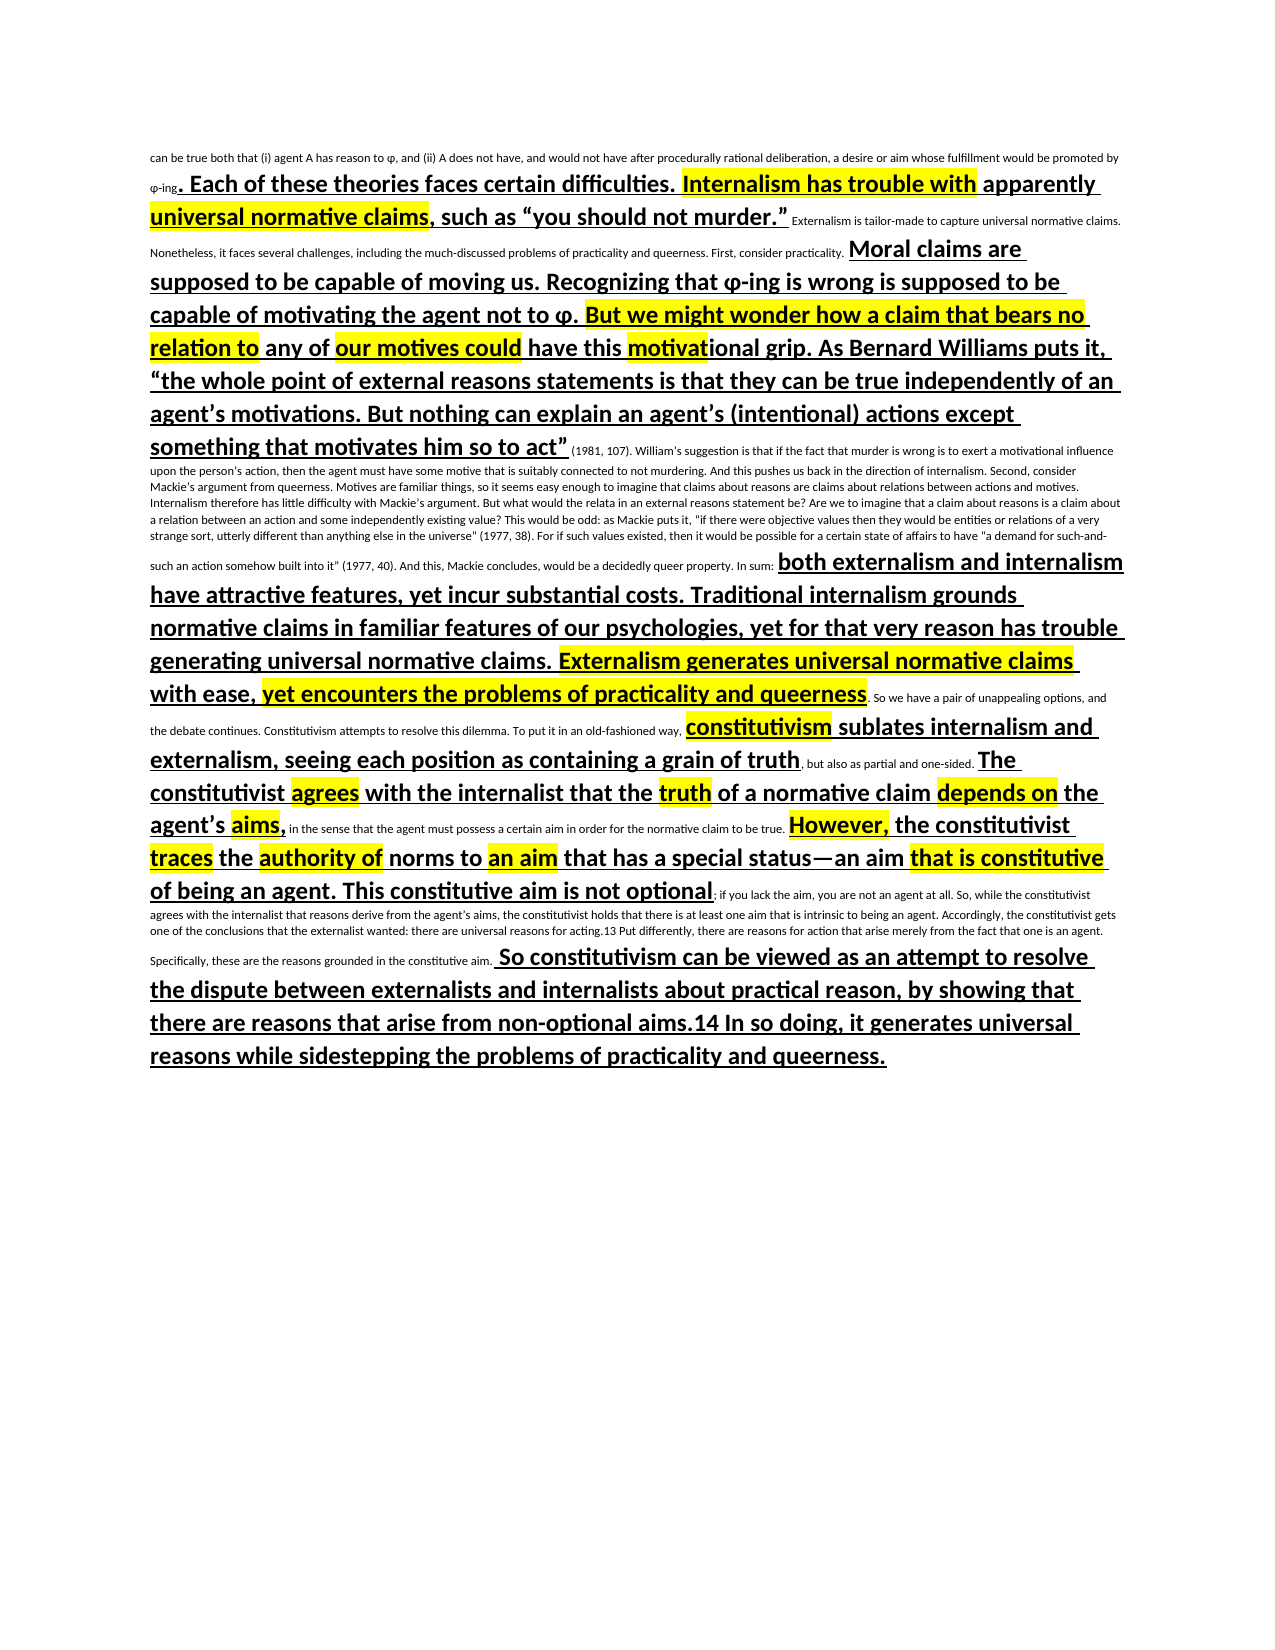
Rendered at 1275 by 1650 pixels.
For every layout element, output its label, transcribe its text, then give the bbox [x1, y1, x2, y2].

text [150, 150, 1125, 638]
